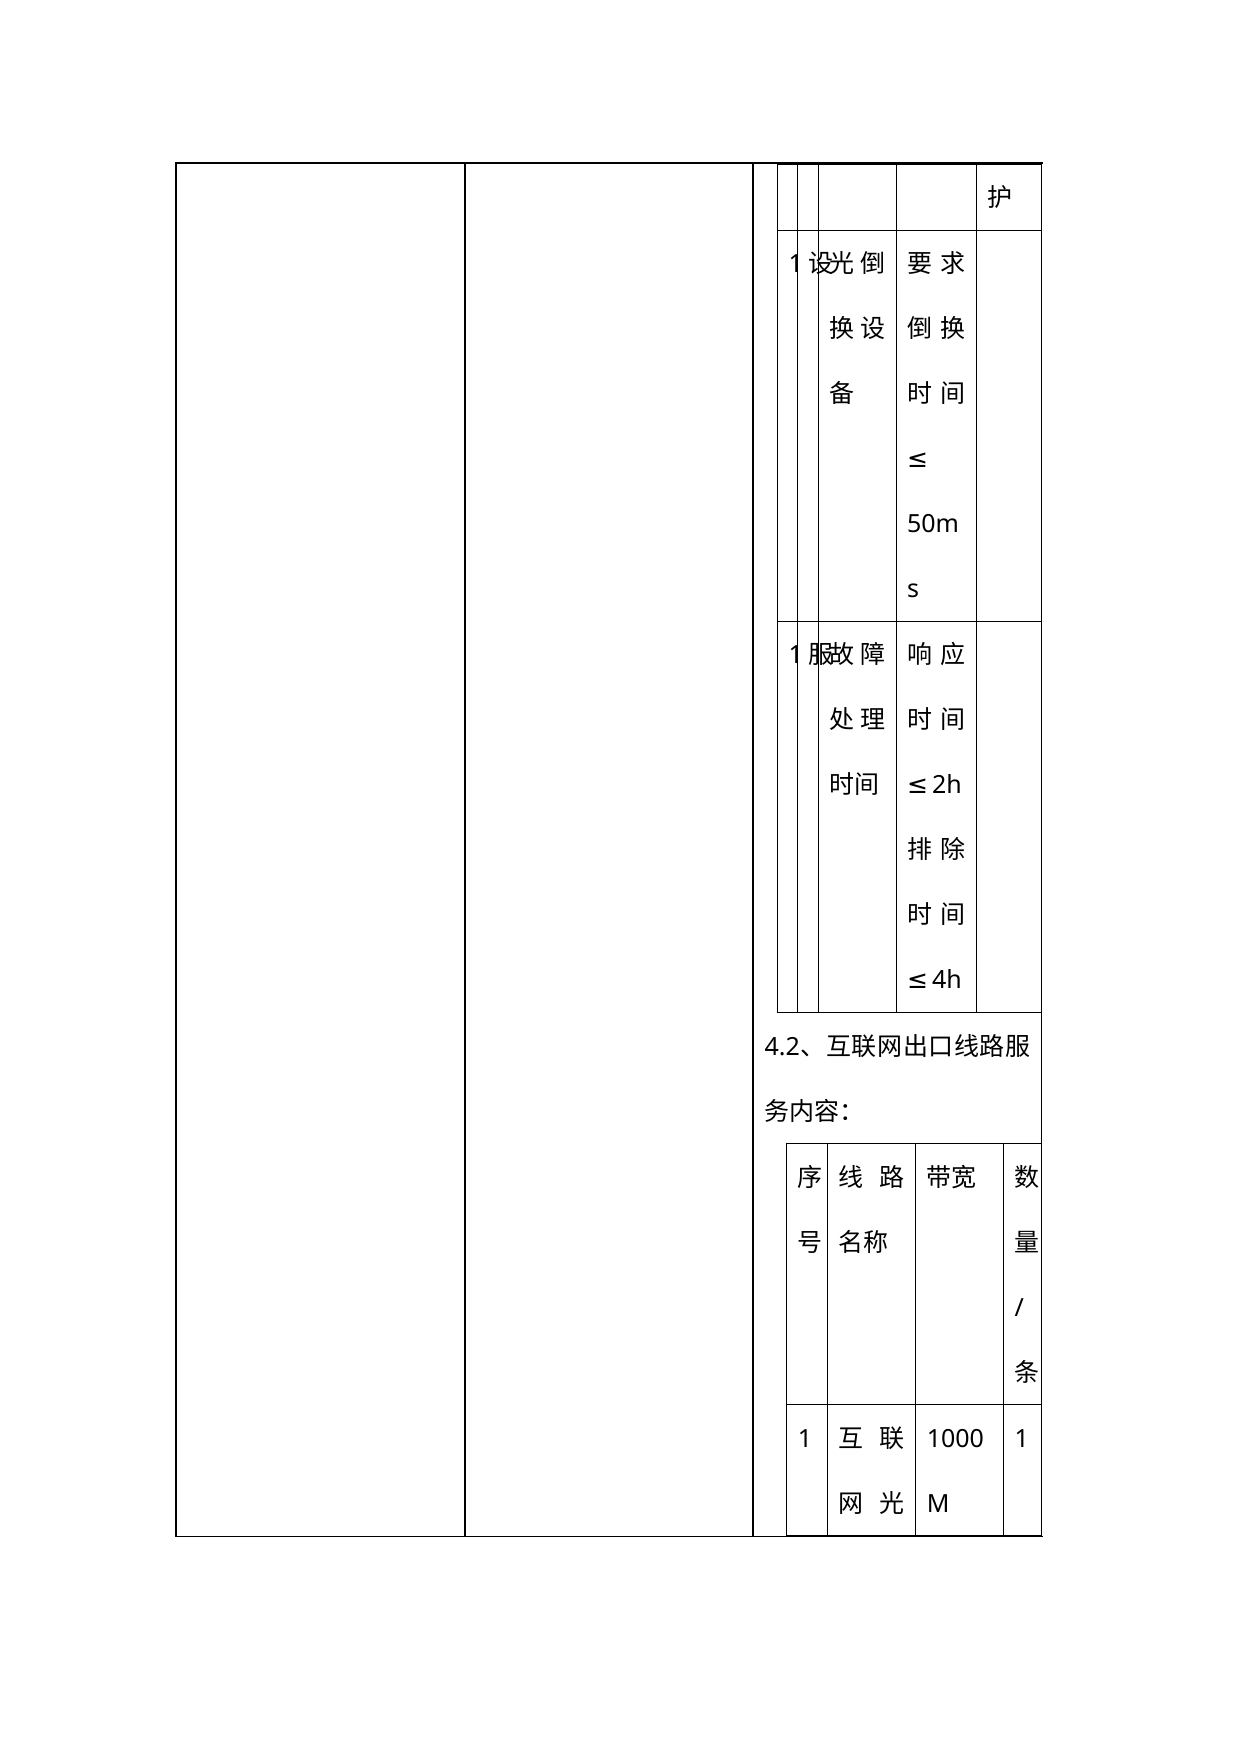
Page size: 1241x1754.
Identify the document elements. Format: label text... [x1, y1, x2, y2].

table_cell [177, 164, 464, 1536]
table_cell 1 [466, 164, 752, 1536]
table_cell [754, 164, 1041, 1536]
